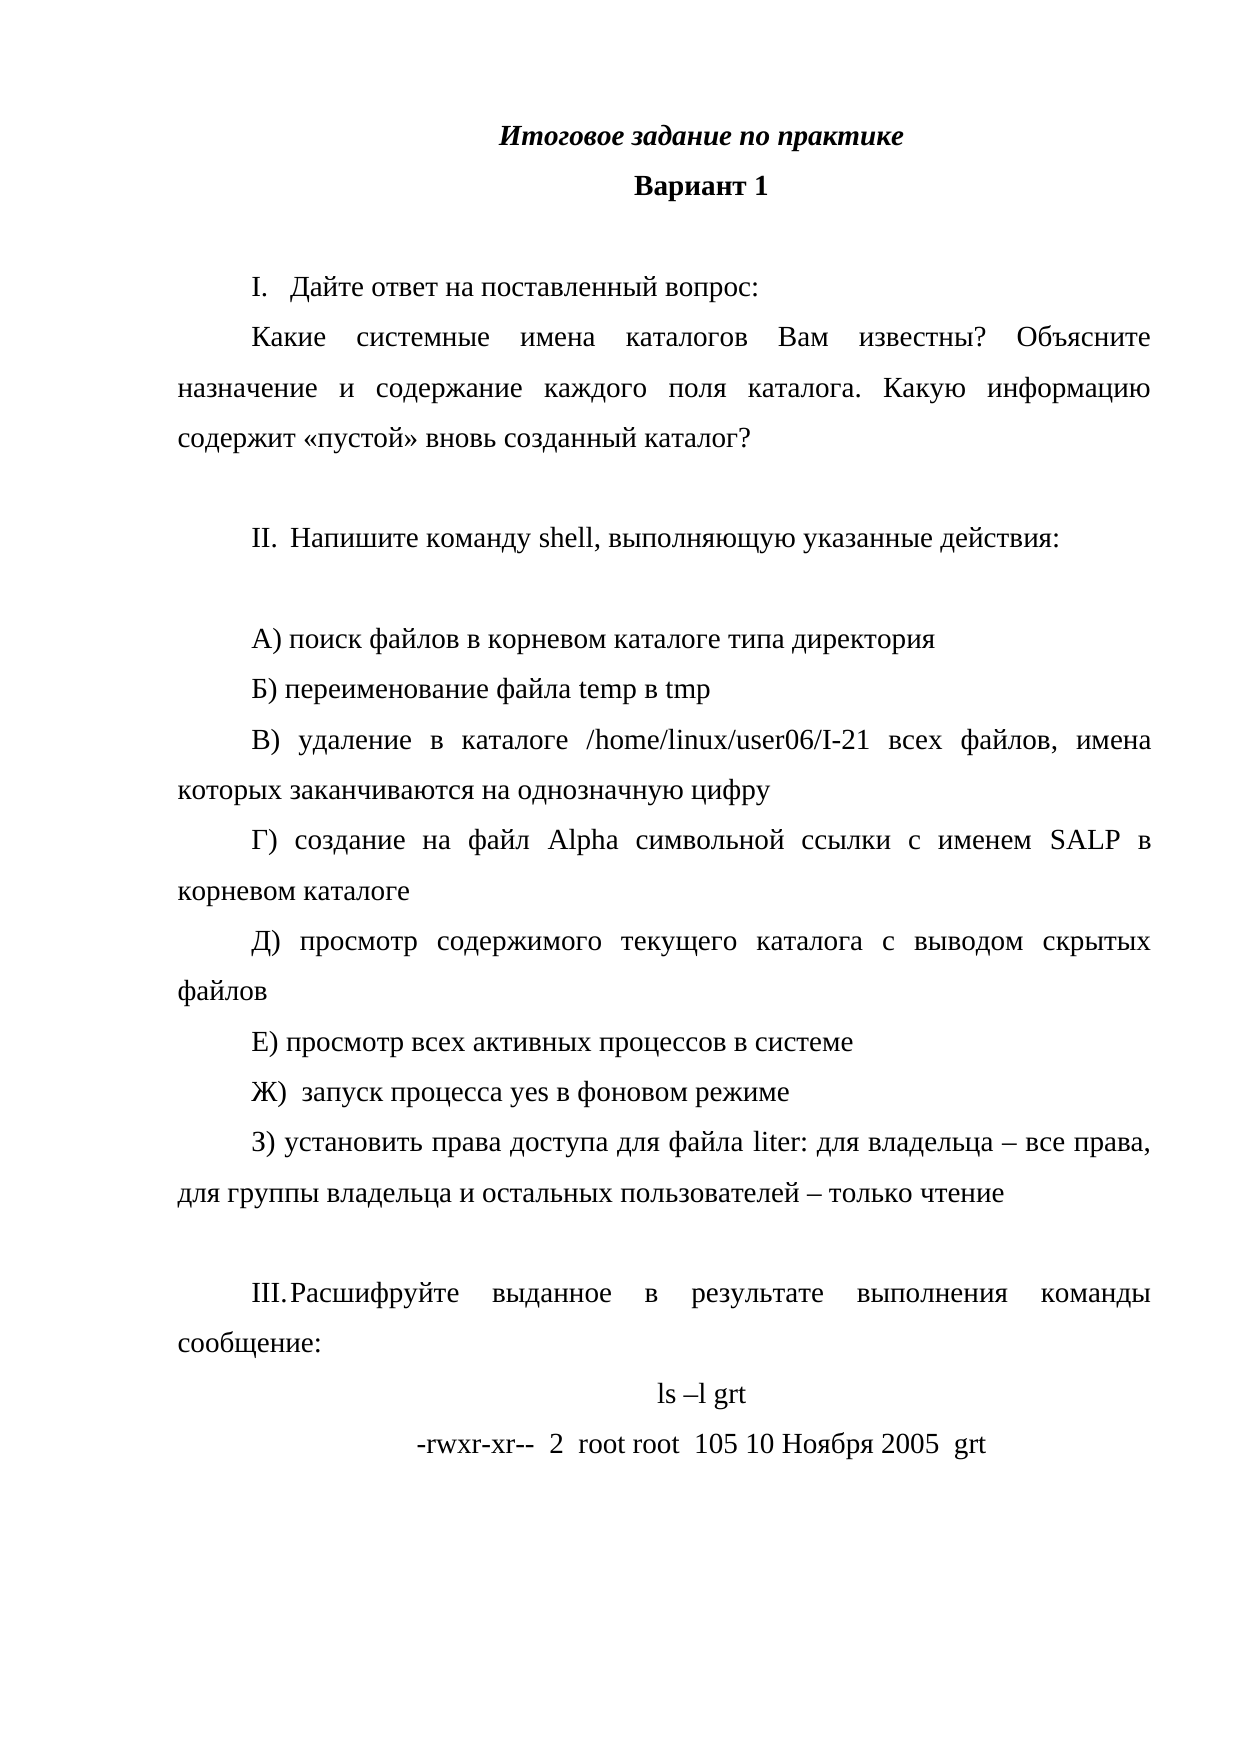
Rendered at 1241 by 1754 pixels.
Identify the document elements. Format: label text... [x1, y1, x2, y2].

list Напишите команду shell, выполняющую указанные действия: [177, 521, 1152, 554]
text З) установить права доступа для файла liter: для владельца – все права, для группы владельца и остальных пользователей – только чтение [177, 1124, 1152, 1208]
text -rwxr-xr-- 2 root root 105 10 Ноября 2005 grt [177, 1426, 1152, 1460]
text ls –l grt [177, 1376, 1152, 1409]
text Б) переименование файла temp в tmp [177, 672, 1152, 705]
text Е) просмотр всех активных процессов в системе [177, 1024, 1152, 1057]
text Г) создание на файл Alpha символьной ссылки с именем SALP в корневом каталоге [177, 822, 1152, 906]
list Дайте ответ на поставленный вопрос: [177, 269, 1152, 303]
text Ж) запуск процесса yes в фоновом режиме [177, 1074, 1152, 1108]
text А) поиск файлов в корневом каталоге типа директория [177, 621, 1152, 655]
list Расшифруйте выданное в результате выполнения команды сообщение: [177, 1275, 1152, 1359]
text Д) просмотр содержимого текущего каталога с выводом скрытых файлов [177, 923, 1152, 1007]
text Какие системные имена каталогов Вам известны? Объясните назначение и содержание каждого поля каталога. Какую информацию содержит «пустой» вновь созданный каталог? [177, 319, 1152, 453]
subtitle Итоговое задание по практике [177, 118, 1152, 152]
text Вариант 1 [177, 168, 1152, 202]
text В) удаление в каталоге /home/linux/user06/I-21 всех файлов, имена которых заканчиваются на однозначную цифру [177, 722, 1152, 806]
